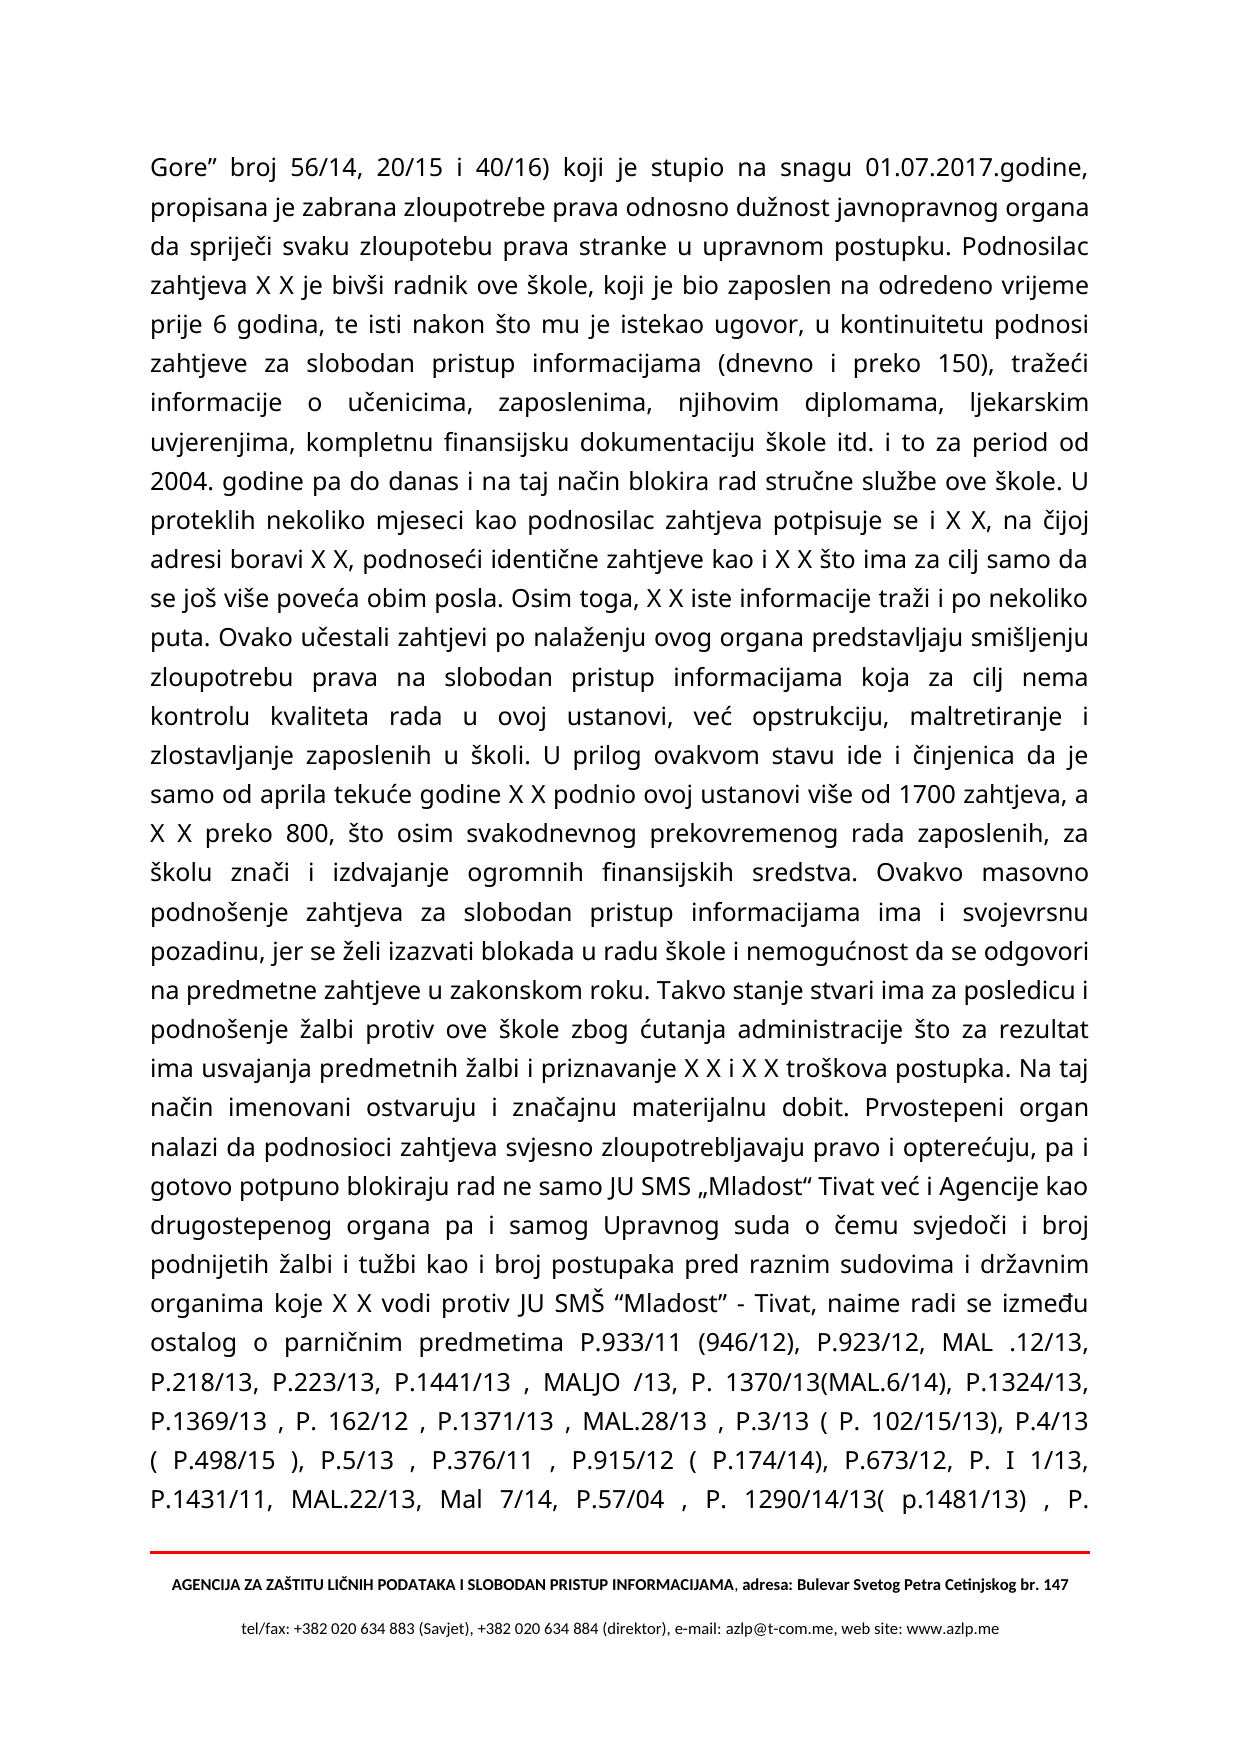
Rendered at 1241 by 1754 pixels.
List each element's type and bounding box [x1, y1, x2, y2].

text [150, 150, 1090, 1516]
